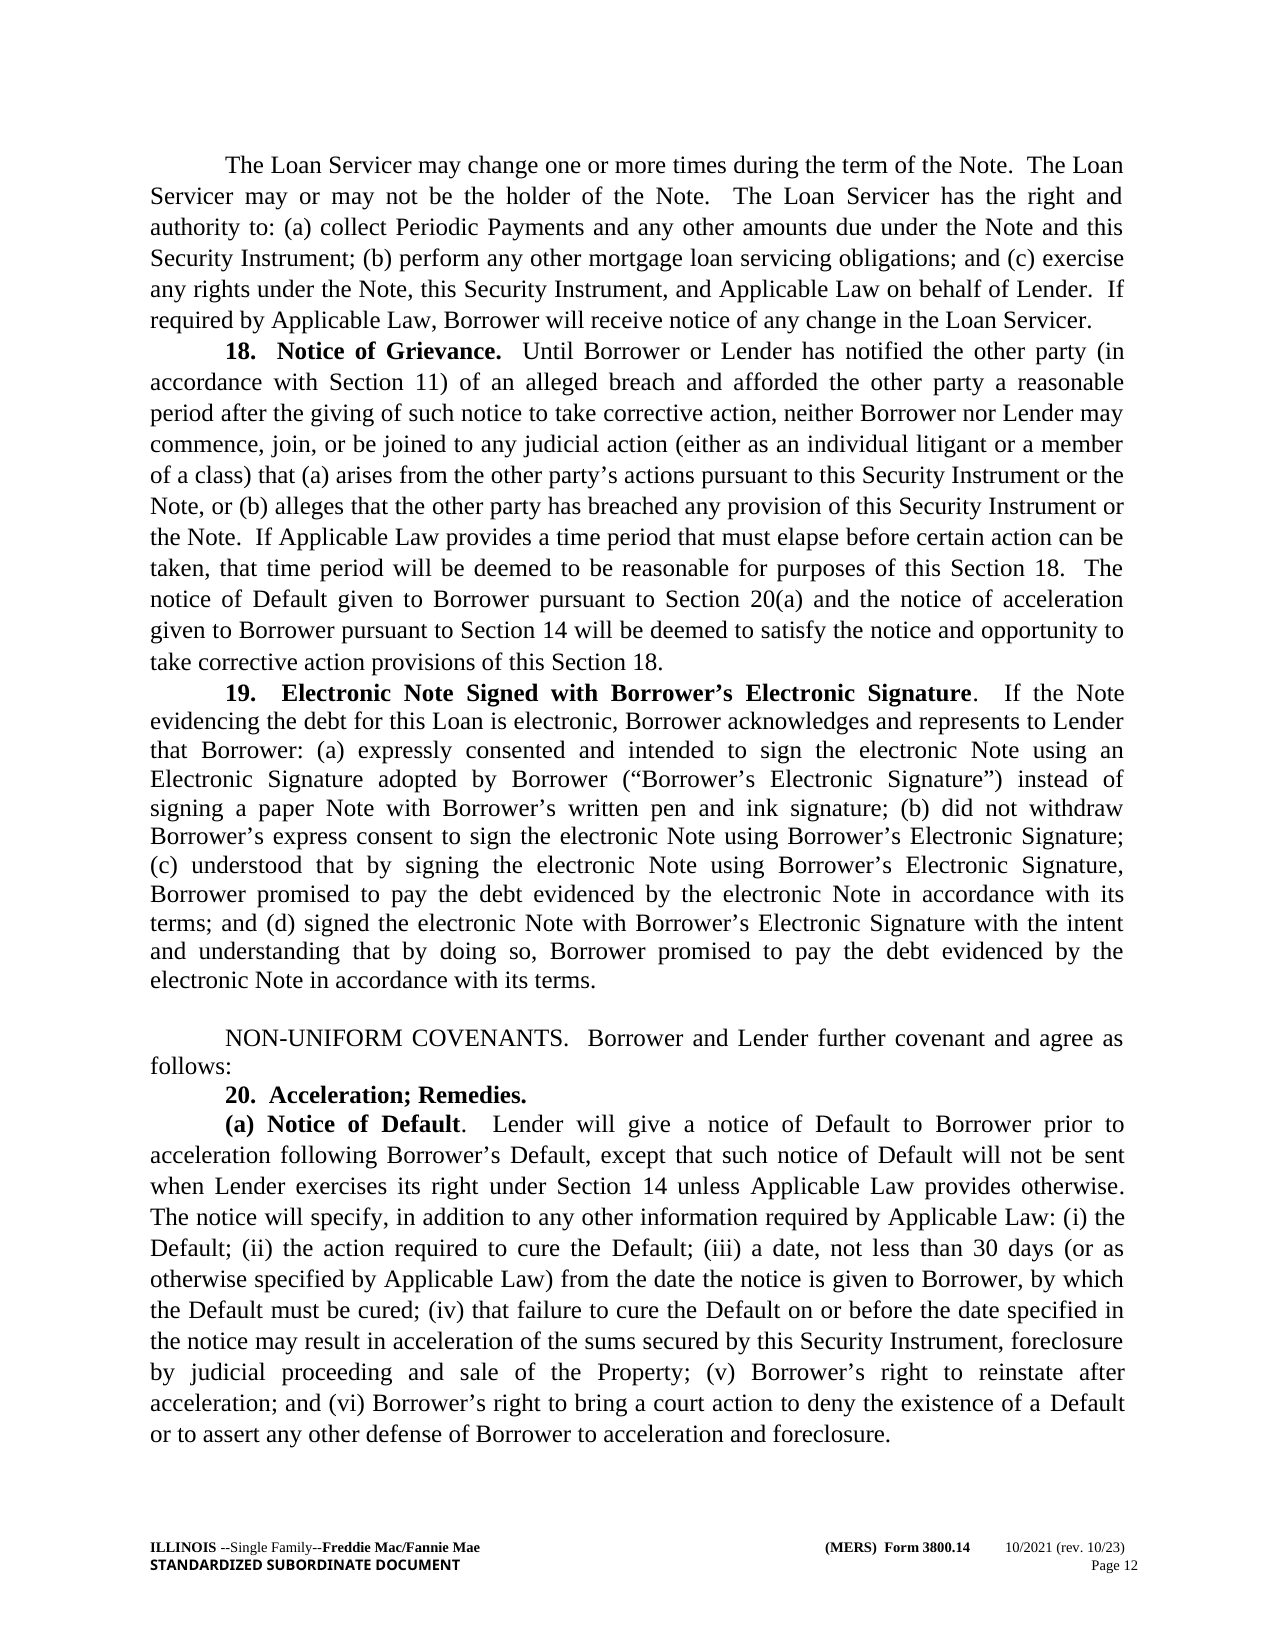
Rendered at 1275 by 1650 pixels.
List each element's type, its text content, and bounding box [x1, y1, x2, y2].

text (a) Notice of Default. Lender will give a notice of Default to Borrower prior to acceleration following Borrower’s Default, except that such notice of Default will not be sent when Lender exercises its right under Section 14 unless Applicable Law provides otherwise. The notice will specify, in addition to any other information required by Applicable Law: (i) the Default; (ii) the action required to cure the Default; (iii) a date, not less than 30 days (or as otherwise specified by Applicable Law) from the date the notice is given to Borrower, by which the Default must be cured; (iv) that failure to cure the Default on or before the date specified in the notice may result in acceleration of the sums secured by this Security Instrument, foreclosure by judicial proceeding and sale of the Property; (v) Borrower’s right to reinstate after acceleration; and (vi) Borrower’s right to bring a court action to deny the existence of a Default or to assert any other defense of Borrower to acceleration and foreclosure. [150, 1109, 1125, 1448]
text 18. Notice of Grievance. Until Borrower or Lender has notified the other party (in accordance with Section 11) of an alleged breach and afforded the other party a reasonable period after the giving of such notice to take corrective action, neither Borrower nor Lender may commence, join, or be joined to any judicial action (either as an individual litigant or a member of a class) that (a) arises from the other party’s actions pursuant to this Security Instrument or the Note, or (b) alleges that the other party has breached any provision of this Security Instrument or the Note. If Applicable Law provides a time period that must elapse before certain action can be taken, that time period will be deemed to be reasonable for purposes of this Section 18. The notice of Default given to Borrower pursuant to Section 20(a) and the notice of acceleration given to Borrower pursuant to Section 14 will be deemed to satisfy the notice and opportunity to take corrective action provisions of this Section 18. [150, 336, 1125, 675]
text 20. Acceleration; Remedies. [150, 1080, 1125, 1109]
text The Loan Servicer may change one or more times during the term of the Note. The Loan Servicer may or may not be the holder of the Note. The Loan Servicer has the right and authority to: (a) collect Periodic Payments and any other amounts due under the Note and this Security Instrument; (b) perform any other mortgage loan servicing obligations; and (c) exercise any rights under the Note, this Security Instrument, and Applicable Law on behalf of Lender. If required by Applicable Law, Borrower will receive notice of any change in the Loan Servicer. [150, 150, 1125, 334]
text NON-UNIFORM COVENANTS. Borrower and Lender further covenant and agree as follows: [150, 1023, 1125, 1080]
text 19. Electronic Note Signed with Borrower’s Electronic Signature. If the Note evidencing the debt for this Loan is electronic, Borrower acknowledges and represents to Lender that Borrower: (a) expressly consented and intended to sign the electronic Note using an Electronic Signature adopted by Borrower (“Borrower’s Electronic Signature”) instead of signing a paper Note with Borrower’s written pen and ink signature; (b) did not withdraw Borrower’s express consent to sign the electronic Note using Borrower’s Electronic Signature; (c) understood that by signing the electronic Note using Borrower’s Electronic Signature, Borrower promised to pay the debt evidenced by the electronic Note in accordance with its terms; and (d) signed the electronic Note with Borrower’s Electronic Signature with the intent and understanding that by doing so, Borrower promised to pay the debt evidenced by the electronic Note in accordance with its terms. [150, 678, 1125, 994]
